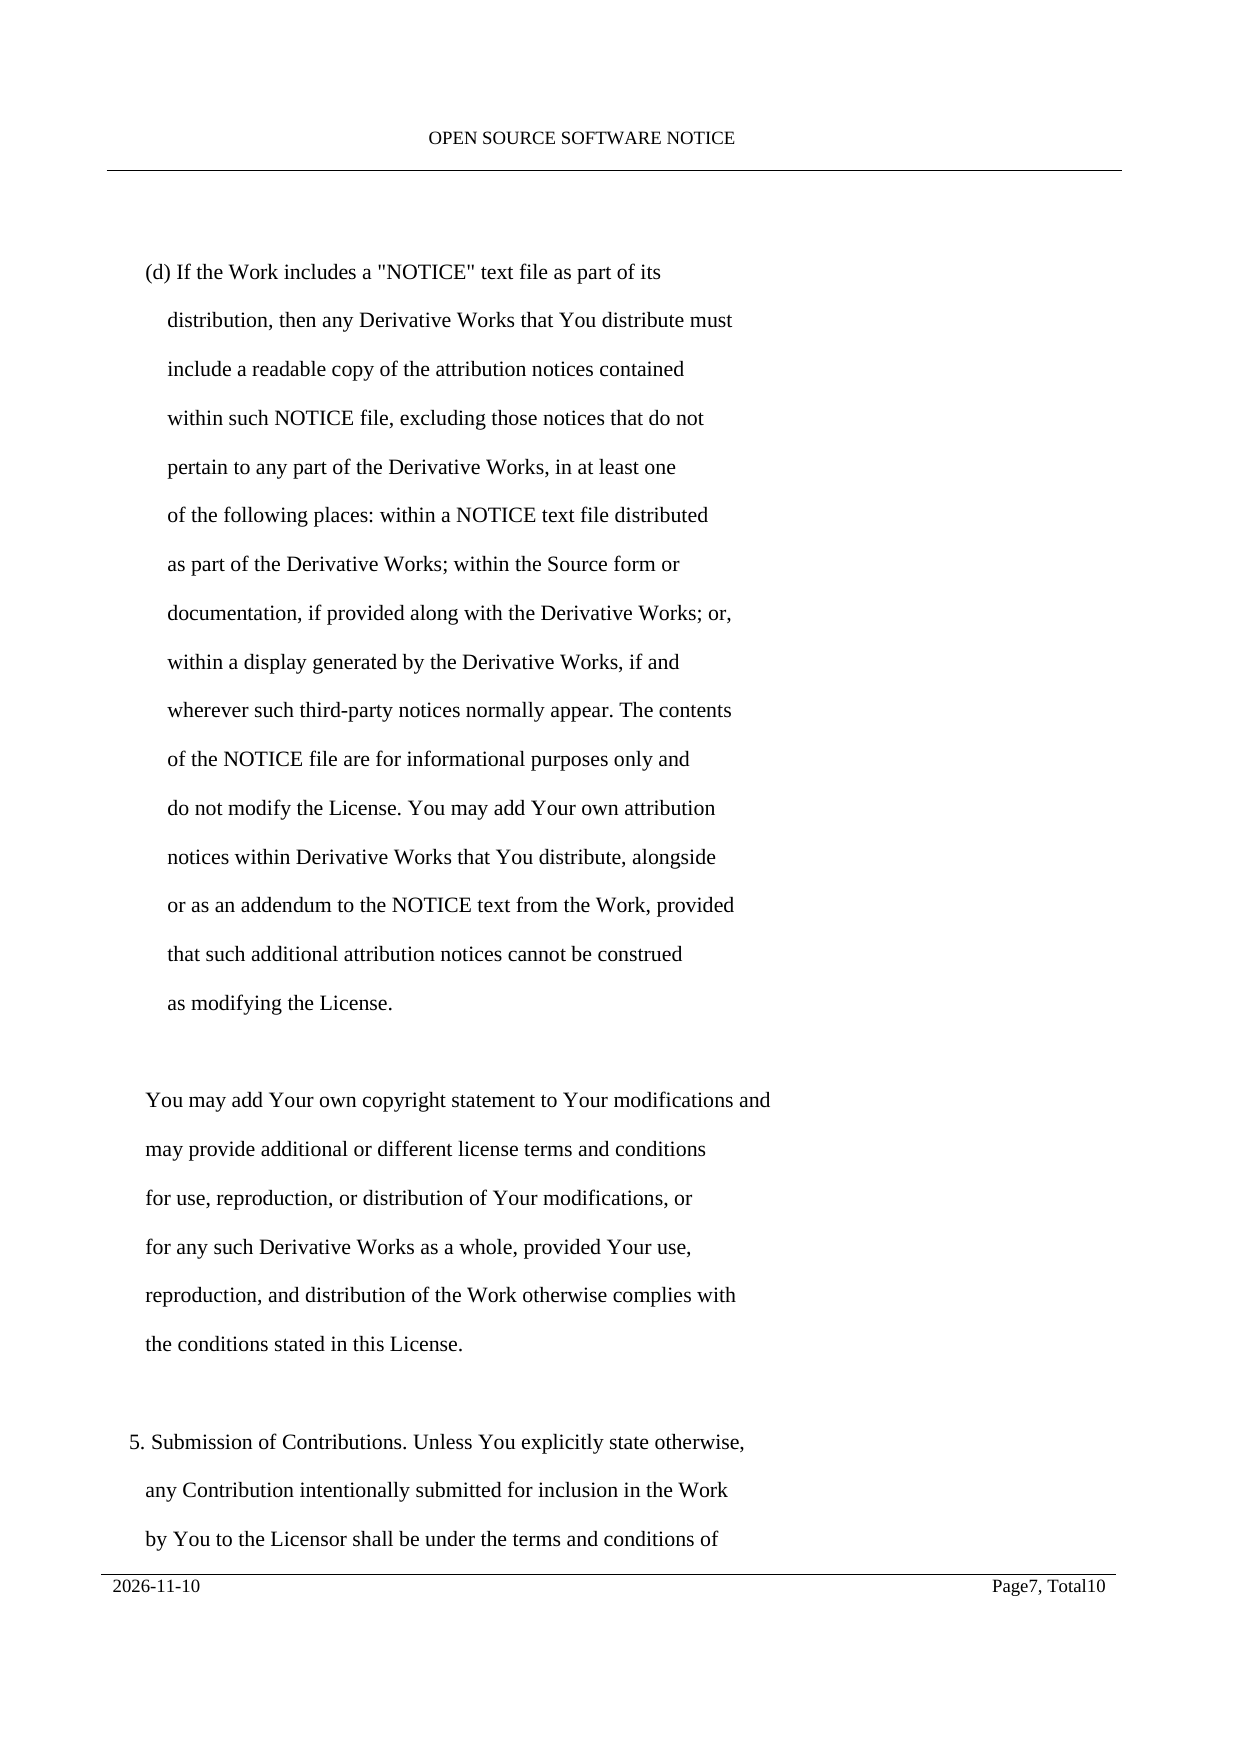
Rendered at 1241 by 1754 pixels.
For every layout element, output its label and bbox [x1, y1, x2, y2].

text [112, 206, 1128, 1555]
